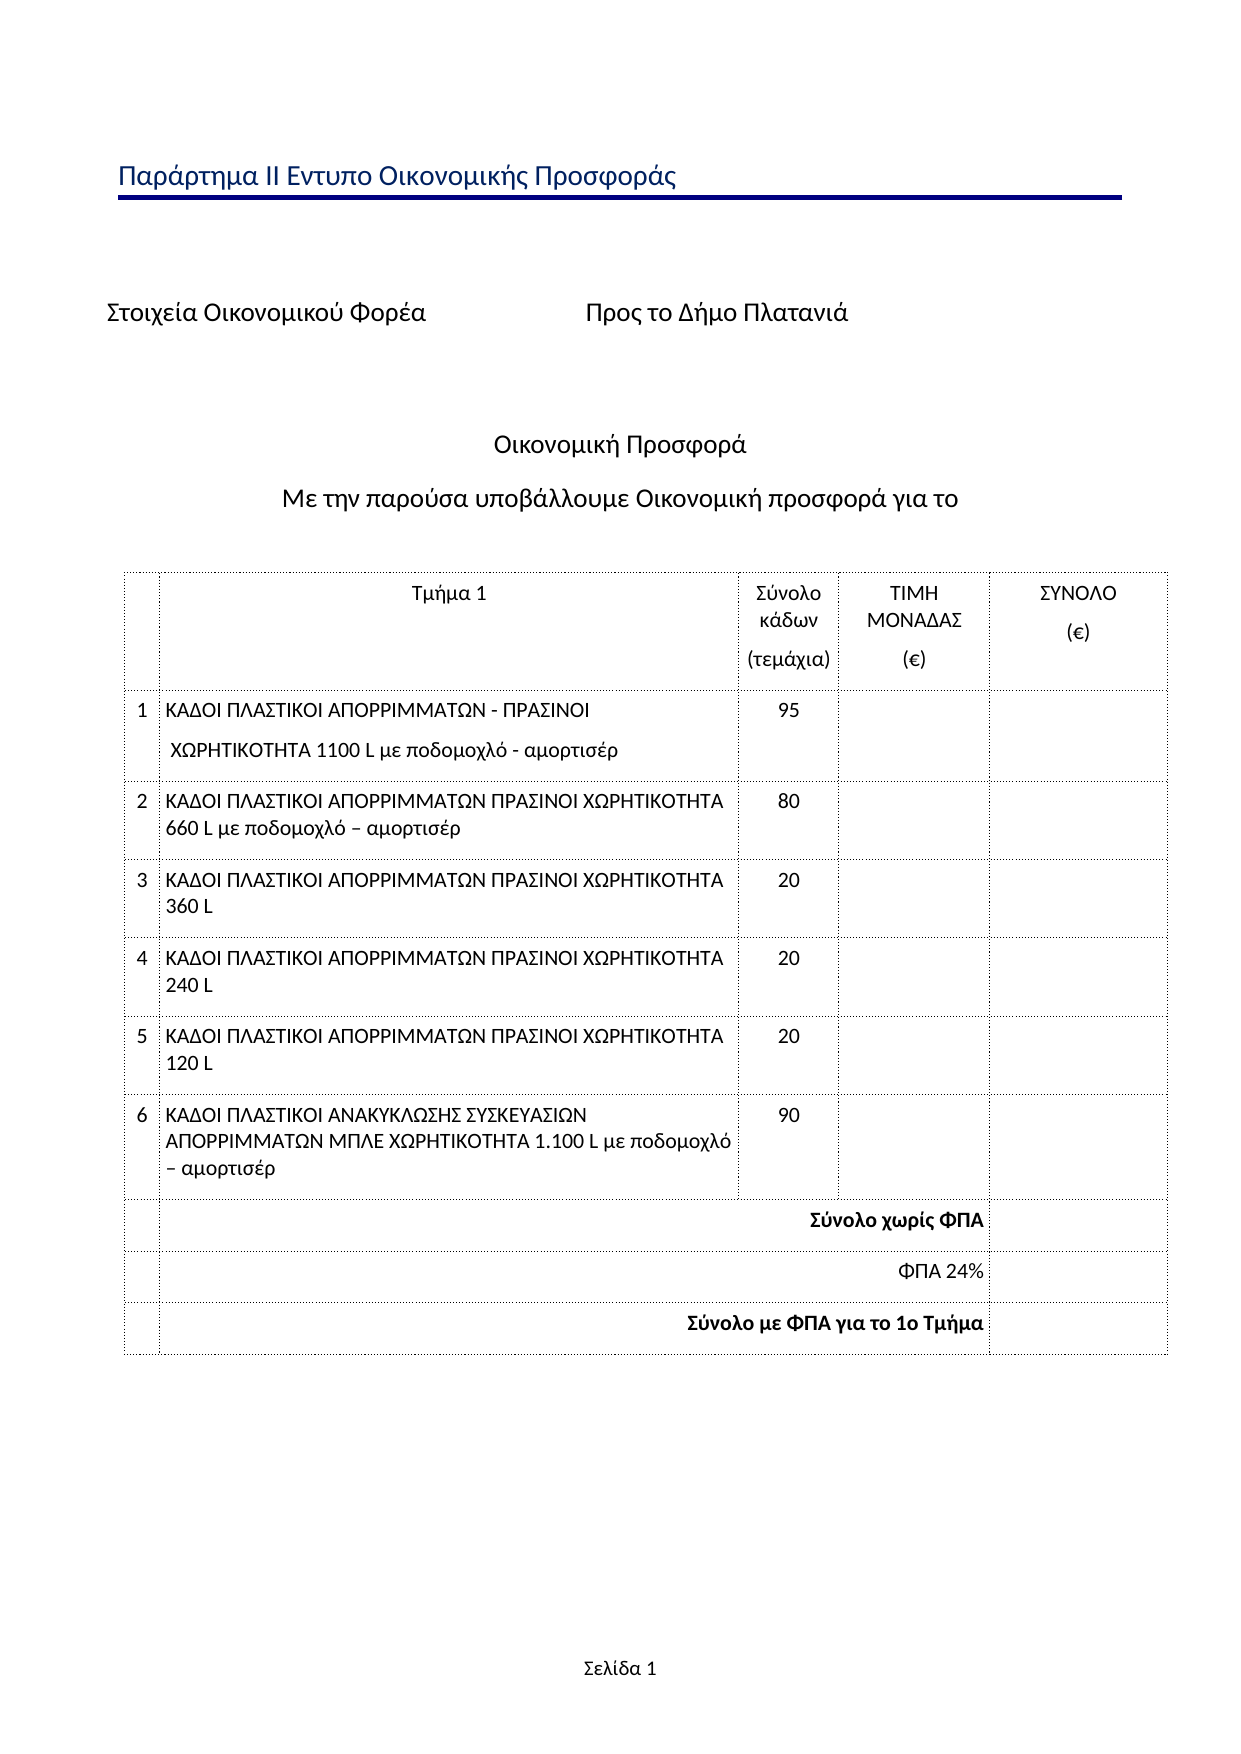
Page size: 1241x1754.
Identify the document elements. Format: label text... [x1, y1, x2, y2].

table_cell [839, 690, 989, 781]
table_cell ΚΑΔΟΙ ΠΛΑΣΤΙΚΟΙ ΑΠΟΡΡΙΜΜΑΤΩΝ - ΠΡΑΣΙΝΟΙ ΧΩΡΗΤΙΚΟΤΗΤΑ 1100 L με ποδομοχλό - αμορτισέρ [160, 690, 738, 781]
text Με την παρούσα υποβάλλουμε Οικονομική προσφορά για το [118, 482, 1122, 514]
table_cell [839, 781, 989, 859]
table_header Προς το Δήμο Πλατανιά [586, 295, 1063, 328]
table_cell [989, 937, 1167, 1016]
table_cell [989, 1199, 1167, 1251]
table_cell [989, 1016, 1167, 1094]
table_header Στοιχεία Οικονομικού Φορέα [107, 295, 586, 328]
table_cell ΚΑΔΟΙ ΠΛΑΣΤΙΚΟΙ ΑΠΟΡΡΙΜΜΑΤΩΝ ΠΡΑΣΙΝΟΙ ΧΩΡΗΤΙΚΟΤΗΤΑ 660 L με ποδομοχλό – αμορτισέρ [160, 781, 738, 859]
table_cell [124, 1251, 160, 1302]
table_cell [989, 690, 1167, 781]
table_header Τμήμα 1 [160, 572, 738, 690]
table_cell [124, 1199, 160, 1251]
table_cell [989, 1251, 1167, 1302]
table_cell [989, 781, 1167, 859]
table_cell Σύνολο με ΦΠΑ για το 1ο Τμήμα [160, 1302, 989, 1354]
table_cell 6 [124, 1094, 160, 1199]
table_cell ΚΑΔΟΙ ΠΛΑΣΤΙΚΟΙ ΑΝΑΚΥΚΛΩΣΗΣ ΣΥΣΚΕΥΑΣΙΩΝ ΑΠΟΡΡΙΜΜΑΤΩΝ ΜΠΛΕ ΧΩΡΗΤΙΚΟΤΗΤΑ 1.100 L με ποδομοχλό – αμορτισέρ [160, 1094, 738, 1199]
table_cell Σύνολο χωρίς ΦΠΑ [160, 1199, 989, 1251]
table_cell ΚΑΔΟΙ ΠΛΑΣΤΙΚΟΙ ΑΠΟΡΡΙΜΜΑΤΩΝ ΠΡΑΣΙΝΟΙ ΧΩΡΗΤΙΚΟΤΗΤΑ 120 L [160, 1016, 738, 1094]
table_cell 80 [739, 781, 839, 859]
table_header Σύνολο κάδων (τεμάχια) [739, 572, 839, 690]
table_cell [989, 1094, 1167, 1199]
table_header [124, 572, 160, 690]
table_cell 20 [739, 937, 839, 1016]
table_cell 20 [739, 859, 839, 937]
table_cell [839, 937, 989, 1016]
table_cell ΚΑΔΟΙ ΠΛΑΣΤΙΚΟΙ ΑΠΟΡΡΙΜΜΑΤΩΝ ΠΡΑΣΙΝΟΙ ΧΩΡΗΤΙΚΟΤΗΤΑ 360 L [160, 859, 738, 937]
table_cell 1 [124, 690, 160, 781]
table_cell 4 [124, 937, 160, 1016]
subtitle Παράρτημα ΙΙ Έντυπο Οικονομικής Προσφοράς [118, 157, 1122, 195]
table_cell 2 [124, 781, 160, 859]
table_cell 5 [124, 1016, 160, 1094]
text Οικονομική Προσφορά [118, 427, 1122, 460]
table_cell [839, 1016, 989, 1094]
table_cell [989, 1302, 1167, 1354]
table_cell 95 [739, 690, 839, 781]
table_cell 20 [739, 1016, 839, 1094]
table_cell [839, 859, 989, 937]
table_cell [989, 859, 1167, 937]
table_cell ΦΠΑ 24% [160, 1251, 989, 1302]
table_header ΣΥΝΟΛΟ (€) [989, 572, 1167, 690]
table_cell [124, 1302, 160, 1354]
table_cell 90 [739, 1094, 839, 1199]
table_header ΤΙΜΗ ΜΟΝΑΔΑΣ (€) [839, 572, 989, 690]
table_cell ΚΑΔΟΙ ΠΛΑΣΤΙΚΟΙ ΑΠΟΡΡΙΜΜΑΤΩΝ ΠΡΑΣΙΝΟΙ ΧΩΡΗΤΙΚΟΤΗΤΑ 240 L [160, 937, 738, 1016]
table_cell [839, 1094, 989, 1199]
table_cell 3 [124, 859, 160, 937]
